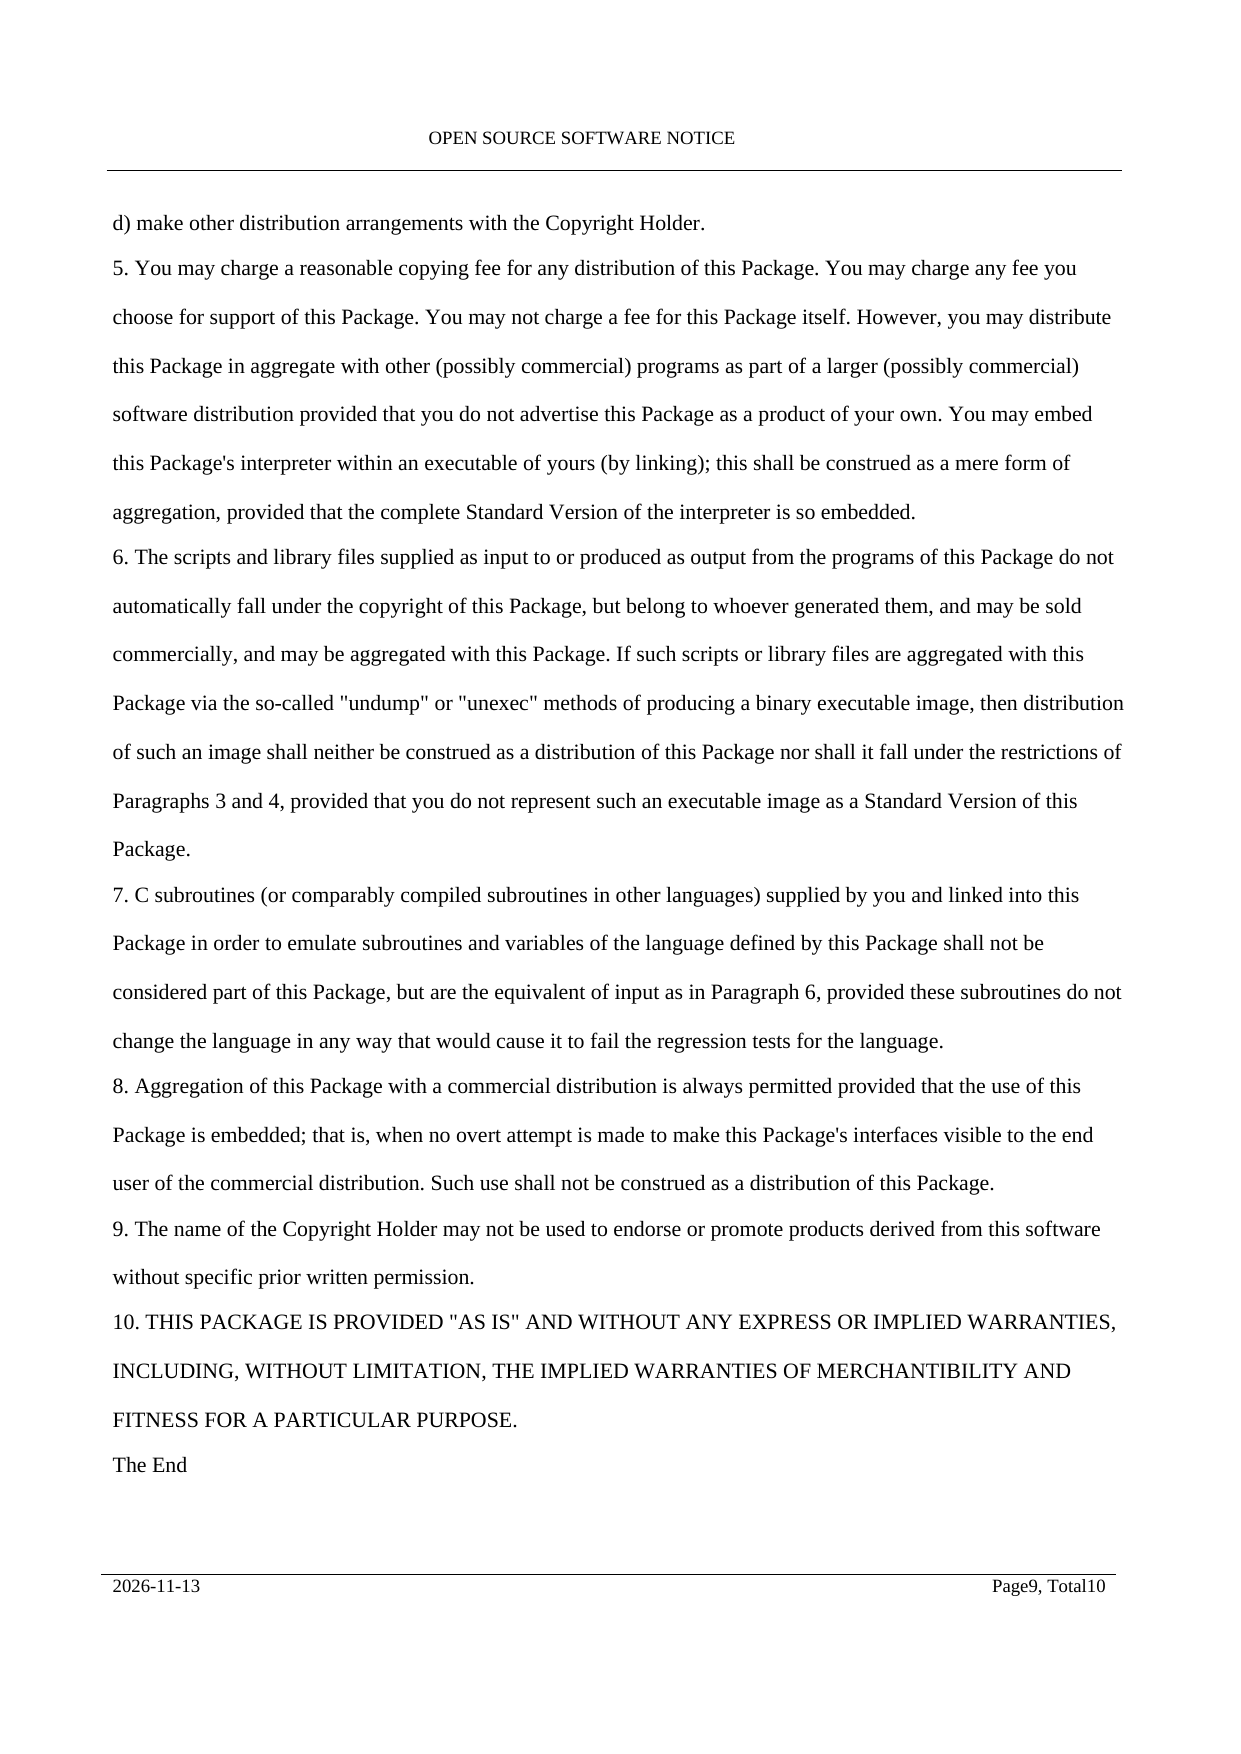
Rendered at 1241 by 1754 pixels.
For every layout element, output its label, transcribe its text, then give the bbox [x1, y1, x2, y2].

text 9. The name of the Copyright Holder may not be used to endorse or promote products derived from this software without specific prior written permission. [112, 1212, 1128, 1293]
text 10. THIS PACKAGE IS PROVIDED "AS IS" AND WITHOUT ANY EXPRESS OR IMPLIED WARRANTIES, INCLUDING, WITHOUT LIMITATION, THE IMPLIED WARRANTIES OF MERCHANTIBILITY AND FITNESS FOR A PARTICULAR PURPOSE. [112, 1306, 1128, 1436]
text 7. C subroutines (or comparably compiled subroutines in other languages) supplied by you and linked into this Package in order to emulate subroutines and variables of the language defined by this Package shall not be considered part of this Package, but are the equivalent of input as in Paragraph 6, provided these subroutines do not change the language in any way that would cause it to fail the regression tests for the language. [112, 878, 1128, 1057]
text 6. The scripts and library files supplied as input to or produced as output from the programs of this Package do not automatically fall under the copyright of this Package, but belong to whoever generated them, and may be sold commercially, and may be aggregated with this Package. If such scripts or library files are aggregated with this Package via the so-called "undump" or "unexec" methods of producing a binary executable image, then distribution of such an image shall neither be construed as a distribution of this Package nor shall it fall under the restrictions of Paragraphs 3 and 4, provided that you do not represent such an executable image as a Standard Version of this Package. [112, 540, 1128, 865]
text The End [112, 1448, 1128, 1481]
text 5. You may charge a reasonable copying fee for any distribution of this Package. You may charge any fee you choose for support of this Package. You may not charge a fee for this Package itself. However, you may distribute this Package in aggregate with other (possibly commercial) programs as part of a larger (possibly commercial) software distribution provided that you do not advertise this Package as a product of your own. You may embed this Package's interpreter within an executable of yours (by linking); this shall be construed as a mere form of aggregation, provided that the complete Standard Version of the interpreter is so embedded. [112, 251, 1128, 528]
text 8. Aggregation of this Package with a commercial distribution is always permitted provided that the use of this Package is embedded; that is, when no overt attempt is made to make this Package's interfaces visible to the end user of the commercial distribution. Such use shall not be construed as a distribution of this Package. [112, 1069, 1128, 1199]
text d) make other distribution arrangements with the Copyright Holder. [112, 206, 1128, 239]
